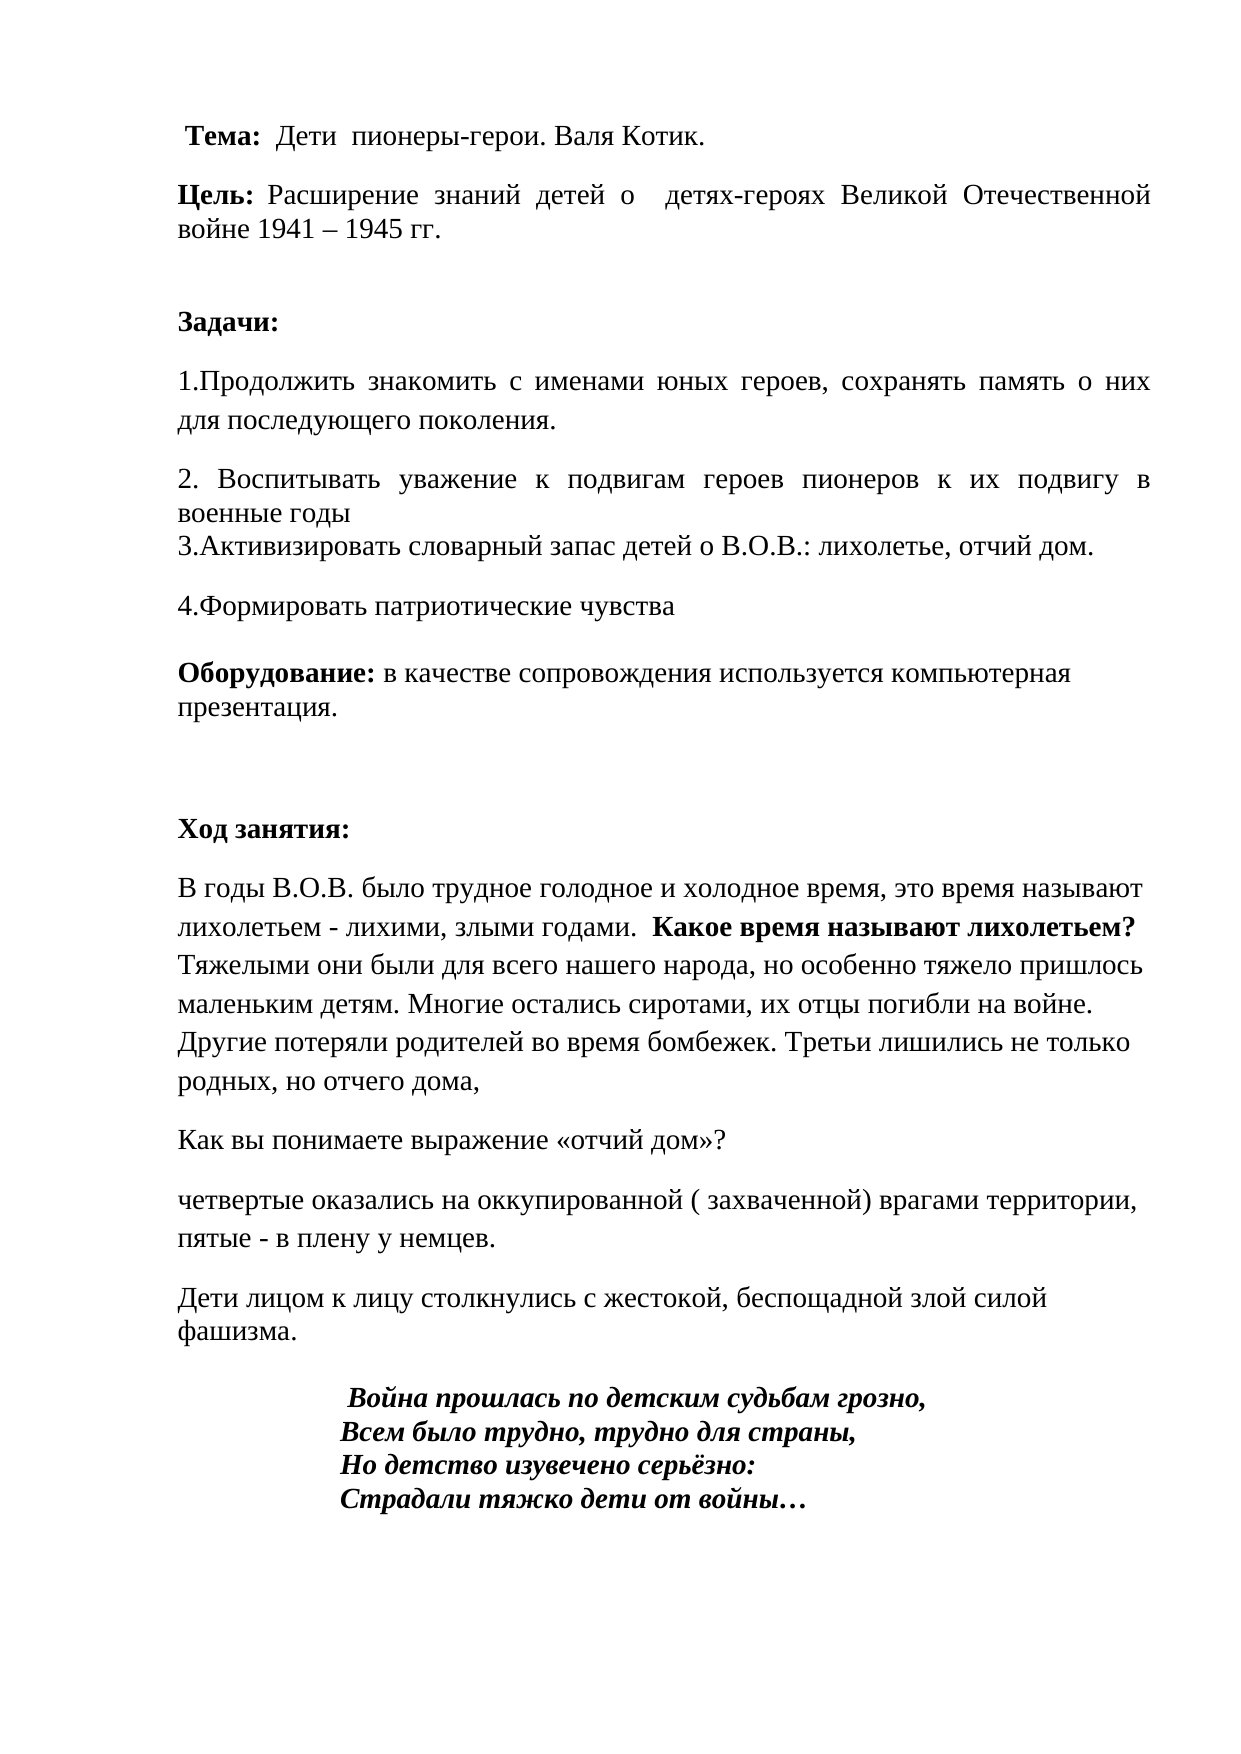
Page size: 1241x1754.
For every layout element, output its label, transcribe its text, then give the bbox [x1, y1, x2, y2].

text Тема: Дети пионеры-герои. Валя Котик. [177, 118, 1152, 152]
text Страдали тяжко дети от войны… [177, 1481, 1152, 1514]
text Ход занятия: [177, 811, 1152, 844]
text 1.Продолжить знакомить с именами юных героев, сохранять память о них для последующего поколения. [177, 363, 1152, 435]
text Задачи: [177, 304, 1152, 337]
text Дети лицом к лицу столкнулись с жестокой, беспощадной злой силой фашизма. [177, 1280, 1152, 1347]
text Цель: Расширение знаний детей о детях-героях Великой Отечественной войне 1941 – 1945 гг. [177, 177, 1152, 244]
text Но детство изувечено серьёзно: [177, 1447, 1152, 1481]
text Всем было трудно, трудно для страны, [177, 1414, 1152, 1447]
text 3.Активизировать словарный запас детей о В.О.В.: лихолетье, отчий дом. [177, 528, 1152, 562]
text четвертые оказались на оккупированной ( захваченной) врагами территории, пятые - в плену у немцев. [177, 1182, 1152, 1254]
text 2. Воспитывать уважение к подвигам героев пионеров к их подвигу в военные годы [177, 461, 1152, 528]
text В годы В.О.В. было трудное голодное и холодное время, это время называют лихолетьем - лихими, злыми годами. Какое время называют лихолетьем? Тяжелыми они были для всего нашего народа, но особенно тяжело пришлось маленьким детям. Многие остались сиротами, их отцы погибли на войне. Другие потеряли родителей во время бомбежек. Третьи лишились не только родных, но отчего дома, [177, 870, 1152, 1097]
text Как вы понимаете выражение «отчий дом»? [177, 1122, 1152, 1156]
text 4.Формировать патриотические чувства [177, 588, 1152, 621]
text Оборудование: в качестве сопровождения используется компьютерная презентация. [177, 655, 1152, 722]
text Война прошлась по детским судьбам грозно, [177, 1380, 1152, 1414]
